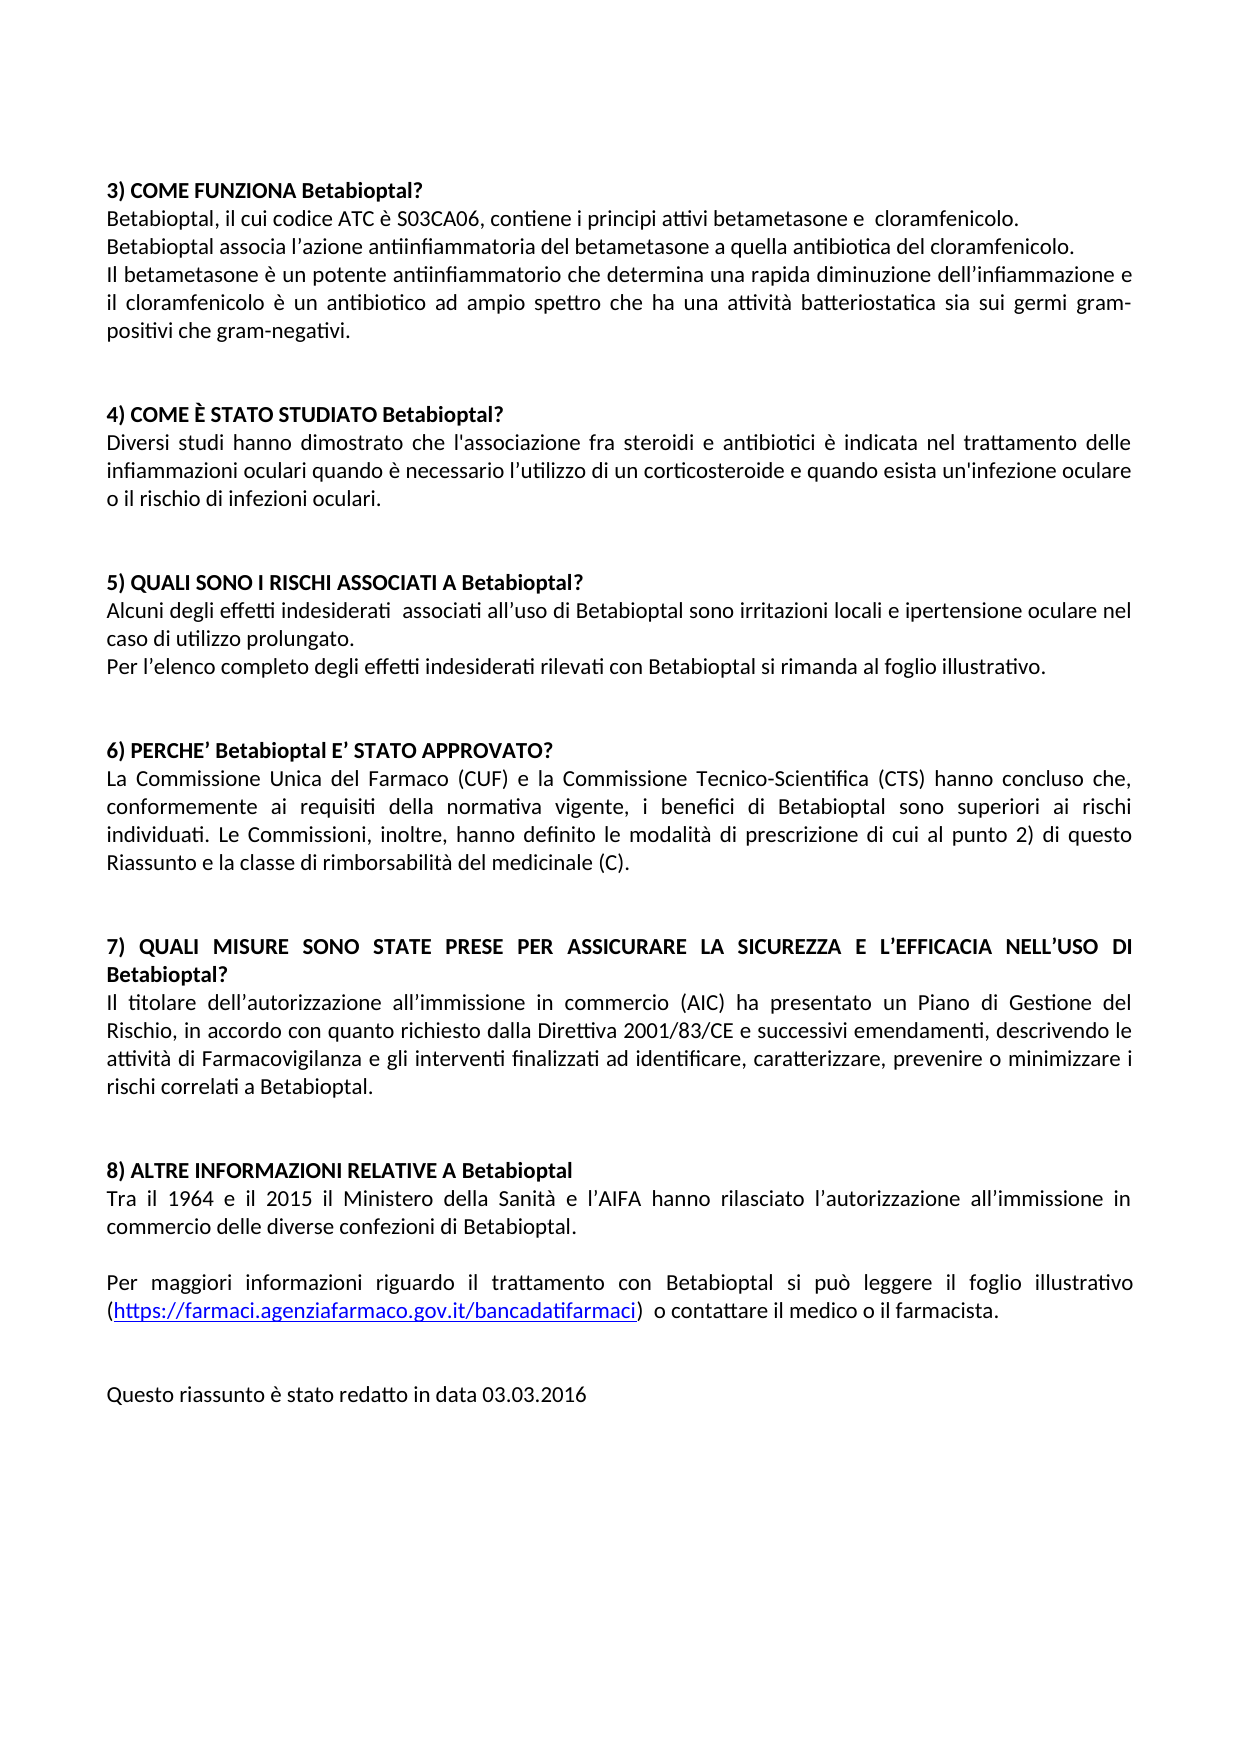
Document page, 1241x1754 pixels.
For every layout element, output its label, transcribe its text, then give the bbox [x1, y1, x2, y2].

text 8) ALTRE INFORMAZIONI RELATIVE A Betabioptal [106, 1156, 1134, 1184]
text 4) COME È STATO STUDIATO Betabioptal? [106, 400, 1134, 428]
text Il titolare dell’autorizzazione all’immissione in commercio (AIC) ha presentato un Piano di Gestione del Rischio, in accordo con quanto richiesto dalla Direttiva 2001/83/CE e successivi emendamenti, descrivendo le attività di Farmacovigilanza e gli interventi finalizzati ad identificare, caratterizzare, prevenire o minimizzare i rischi correlati a Betabioptal. [106, 988, 1134, 1100]
text Per l’elenco completo degli effetti indesiderati rilevati con Betabioptal si rimanda al foglio illustrativo. [106, 652, 1134, 680]
text 3) COME FUNZIONA Betabioptal? [106, 176, 1134, 204]
text 6) PERCHE’ Betabioptal E’ STATO APPROVATO? [106, 736, 1134, 764]
text Questo riassunto è stato redatto in data 03.03.2016 [106, 1381, 1134, 1409]
text 5) QUALI SONO I RISCHI ASSOCIATI A Betabioptal? [106, 568, 1134, 596]
text Betabioptal, il cui codice ATC è S03CA06, contiene i principi attivi betametasone e cloramfenicolo. [106, 204, 1134, 232]
text Per maggiori informazioni riguardo il trattamento con Betabioptal si può leggere il foglio illustrativo (https://farmaci.agenziafarmaco.gov.it/bancadatifarmaci) o contattare il medico o il farmacista. [106, 1268, 1134, 1324]
text La Commissione Unica del Farmaco (CUF) e la Commissione Tecnico-Scientifica (CTS) hanno concluso che, conformemente ai requisiti della normativa vigente, i benefici di Betabioptal sono superiori ai rischi individuati. Le Commissioni, inoltre, hanno definito le modalità di prescrizione di cui al punto 2) di questo Riassunto e la classe di rimborsabilità del medicinale (C). [106, 764, 1134, 876]
text Diversi studi hanno dimostrato che l'associazione fra steroidi e antibiotici è indicata nel trattamento delle infiammazioni oculari quando è necessario l’utilizzo di un corticosteroide e quando esista un'infezione oculare o il rischio di infezioni oculari. [106, 428, 1134, 512]
text 7) QUALI MISURE SONO STATE PRESE PER ASSICURARE LA SICUREZZA E L’EFFICACIA NELL’USO DI Betabioptal? [106, 932, 1134, 988]
text Tra il 1964 e il 2015 il Ministero della Sanità e l’AIFA hanno rilasciato l’autorizzazione all’immissione in commercio delle diverse confezioni di Betabioptal. [106, 1184, 1134, 1241]
text Il betametasone è un potente antiinfiammatorio che determina una rapida diminuzione dell’infiammazione e il cloramfenicolo è un antibiotico ad ampio spettro che ha una attività batteriostatica sia sui germi gram-positivi che gram-negativi. [106, 260, 1134, 344]
text Betabioptal associa l’azione antiinfiammatoria del betametasone a quella antibiotica del cloramfenicolo. [106, 232, 1134, 260]
text Alcuni degli effetti indesiderati associati all’uso di Betabioptal sono irritazioni locali e ipertensione oculare nel caso di utilizzo prolungato. [106, 596, 1134, 652]
